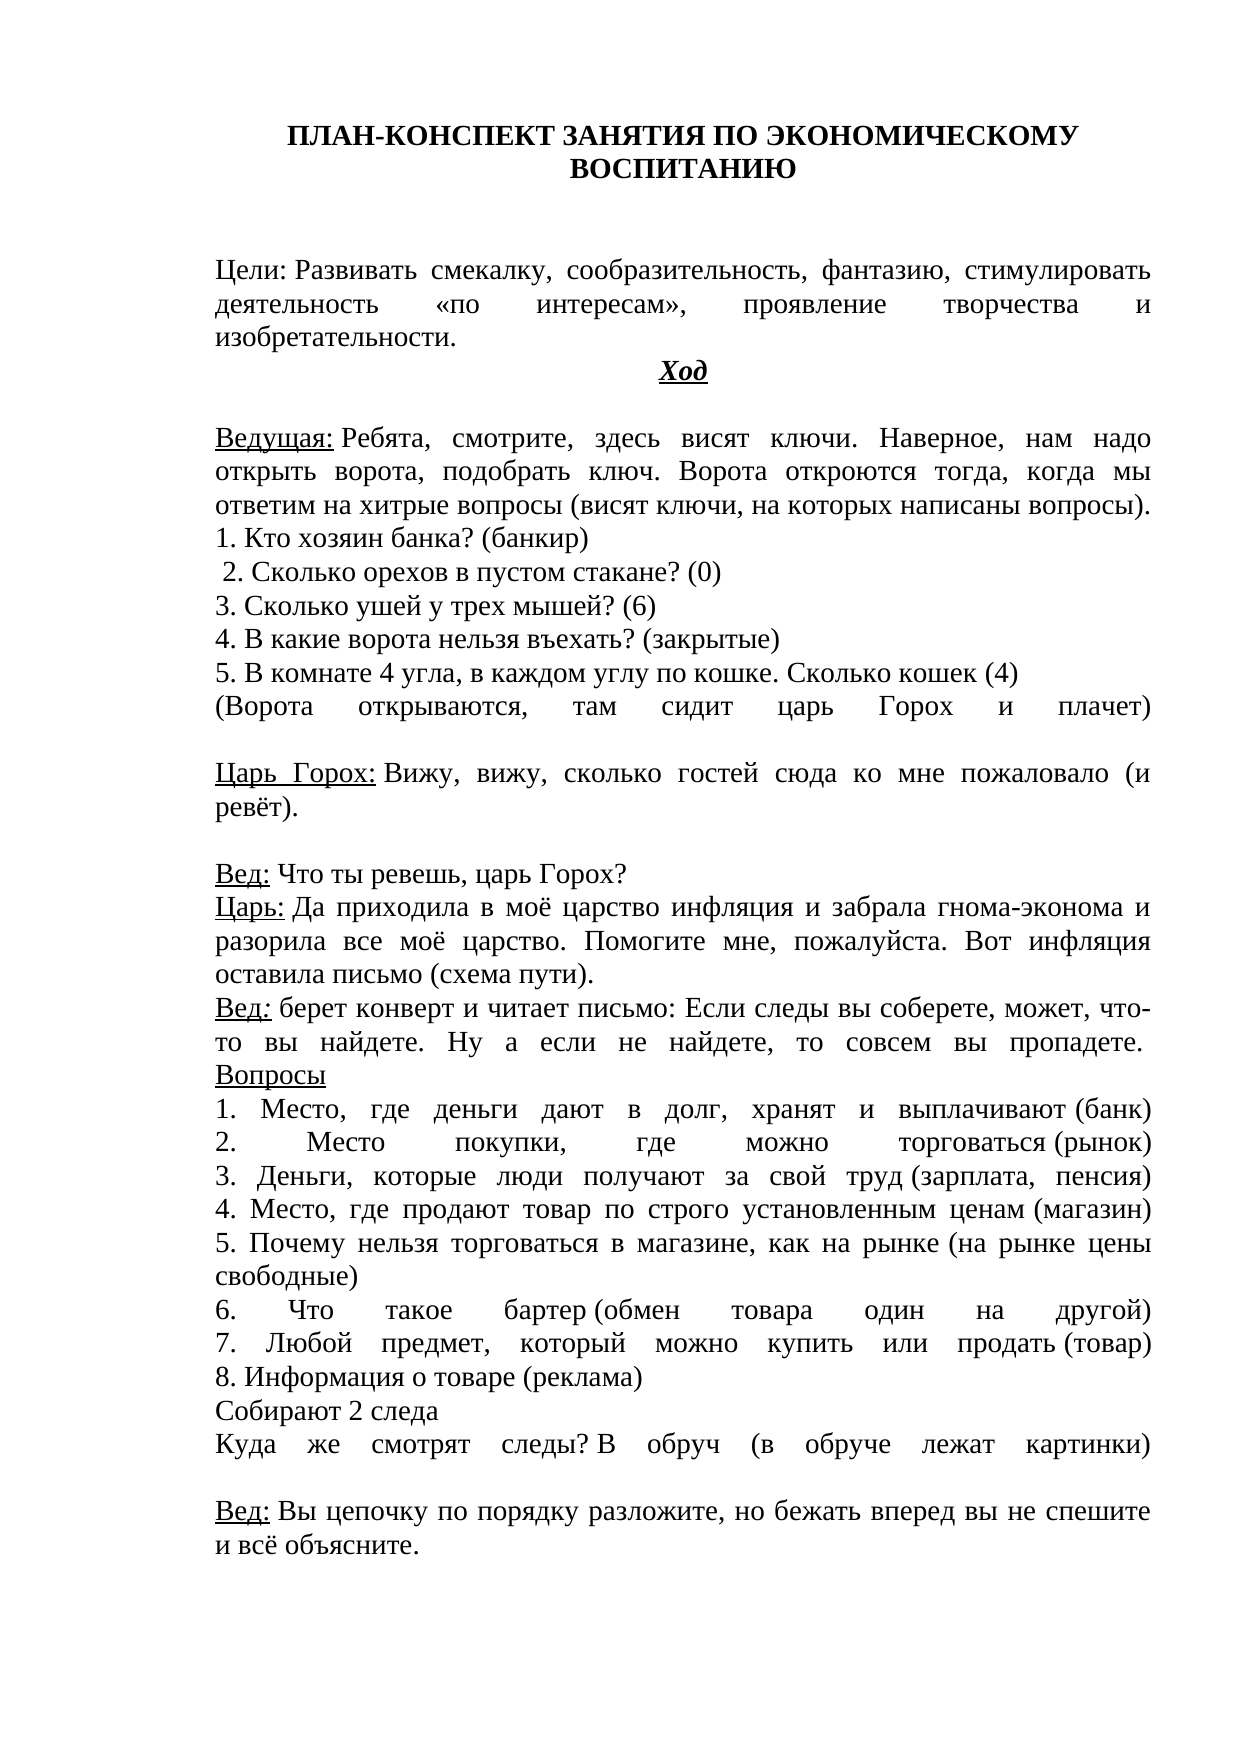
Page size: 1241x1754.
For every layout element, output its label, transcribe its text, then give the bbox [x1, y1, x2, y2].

text 5. В комнате 4 угла, в каждом углу по кошке. Сколько кошек (4) [215, 655, 1152, 688]
text 4. В какие ворота нельзя въехать? (закрытые) [215, 621, 1152, 655]
text Цели: Развивать смекалку, сообразительность, фантазию, стимулировать деятельность «по интересам», проявление творчества и изобретательности. [215, 185, 1152, 353]
text Вед: берет конверт и читает письмо: Если следы вы соберете, может, что-то вы найдете. Ну а если не найдете, то совсем вы пропадете. Вопросы 1. Место, где деньги дают в долг, хранят и выплачивают (банк) 2. Место покупки, где можно торговаться (рынок) 3. Деньги, которые люди получают за свой труд (зарплата, пенсия) 4. Место, где продают товар по строго установленным ценам (магазин) 5. Почему нельзя торговаться в магазине, как на рынке (на рынке цены свободные) 6. Что такое бартер (обмен товара один на другой) 7. Любой предмет, который можно купить или продать (товар) 8. Информация о товаре (реклама) [215, 990, 1152, 1393]
text Царь: Да приходила в моё царство инфляция и забрала гнома-эконома и разорила все моё царство. Помогите мне, пожалуйста. Вот инфляция оставила письмо (схема пути). [215, 889, 1152, 990]
text 2. Сколько орехов в пустом стакане? (0) [215, 554, 1152, 588]
text Собирают 2 следа [215, 1393, 1152, 1426]
text Ход [215, 353, 1152, 386]
text 3. Сколько ушей у трех мышей? (6) [215, 588, 1152, 621]
text Куда же смотрят следы? В обруч (в обруче лежат картинки) Вед: Вы цепочку по порядку разложите, но бежать вперед вы не спешите и всё объясните. [215, 1426, 1152, 1560]
text Ведущая: Ребята, смотрите, здесь висят ключи. Наверное, нам надо открыть ворота, подобрать ключ. Ворота откроются тогда, когда мы ответим на хитрые вопросы (висят ключи, на которых написаны вопросы). 1. Кто хозяин банка? (банкир) [215, 386, 1152, 554]
text (Ворота открываются, там сидит царь Горох и плачет) Царь Горох: Вижу, вижу, сколько гостей сюда ко мне пожаловало (и ревёт). Вед: Что ты ревешь, царь Горох? [215, 688, 1152, 889]
text ПЛАН-КОНСПЕКТ ЗАНЯТИЯ ПО ЭКОНОМИЧЕСКОМУ ВОСПИТАНИЮ [215, 118, 1152, 185]
